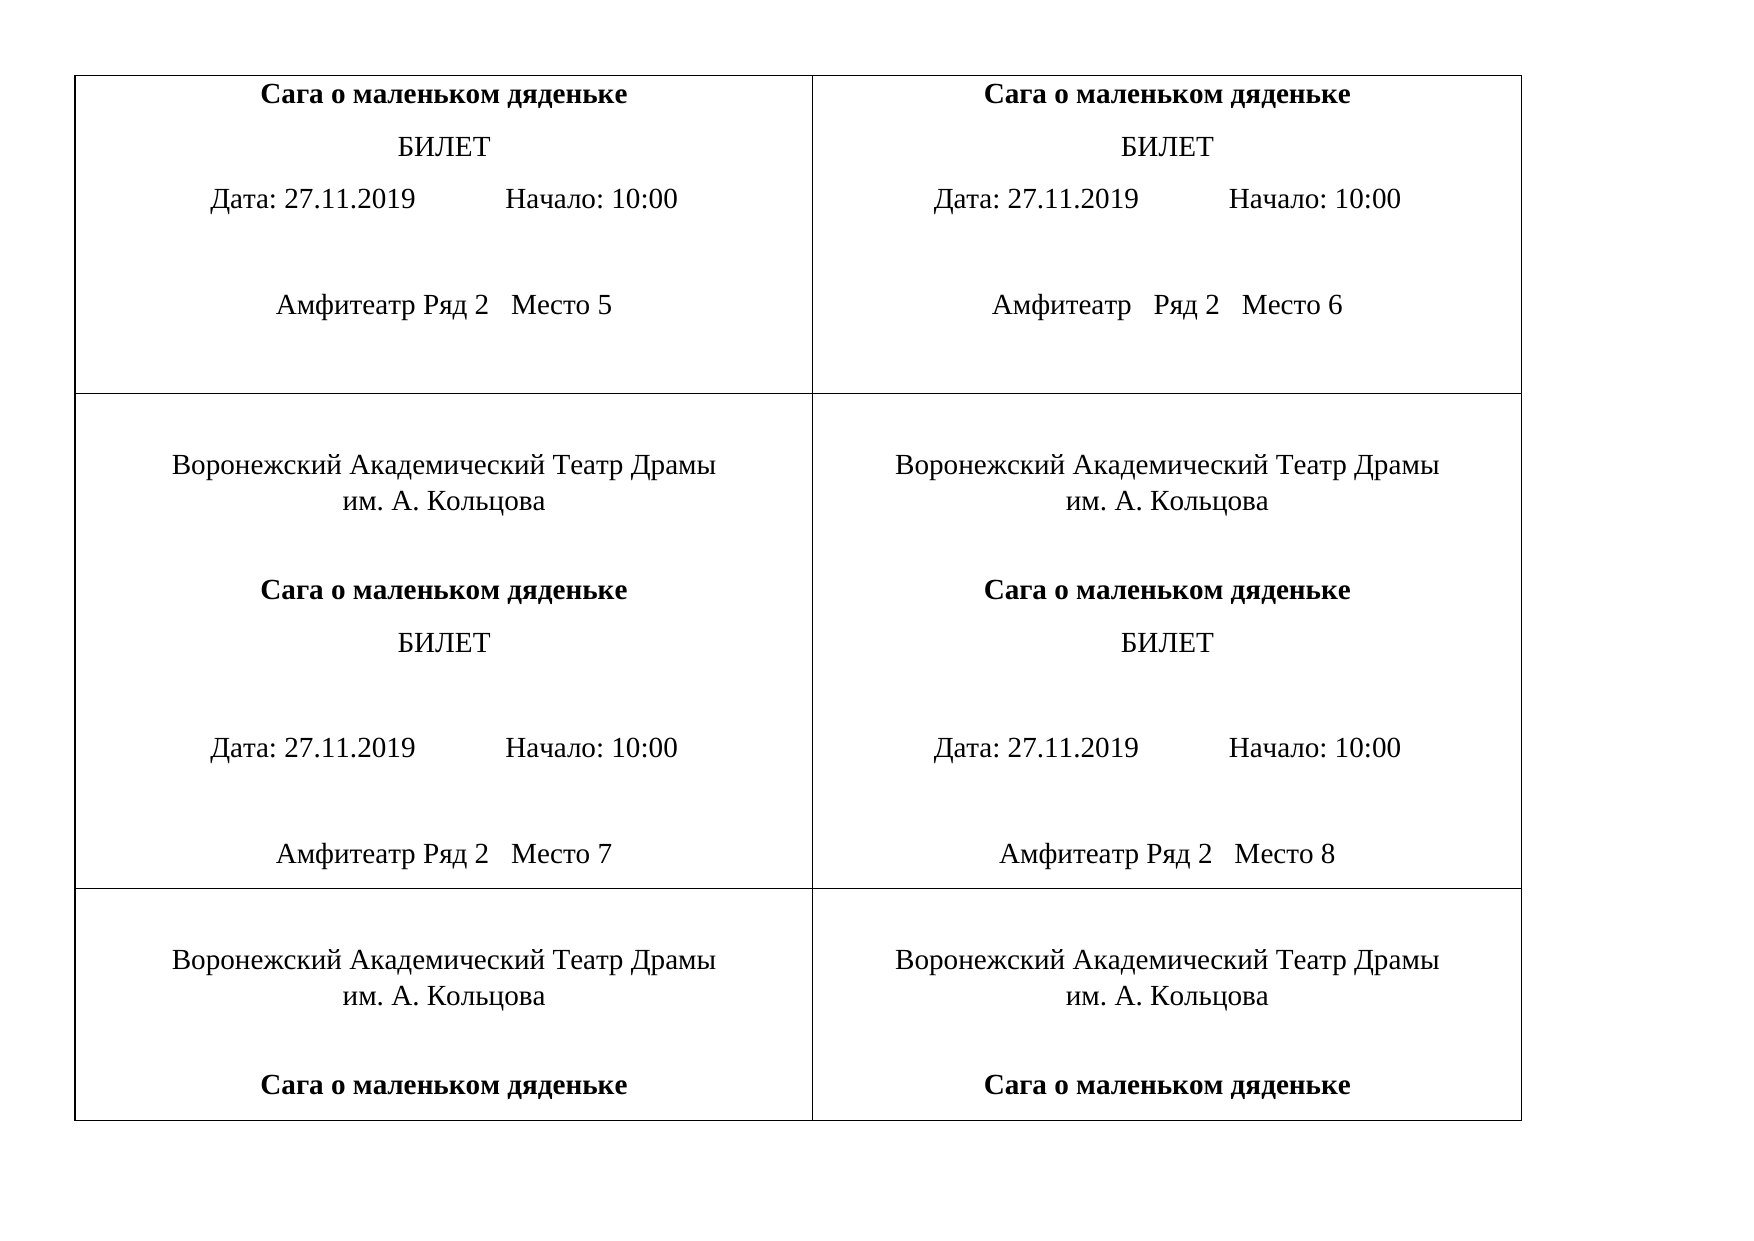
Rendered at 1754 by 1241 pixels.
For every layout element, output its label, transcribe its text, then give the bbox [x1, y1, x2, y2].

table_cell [813, 76, 1521, 393]
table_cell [76, 76, 812, 393]
table_cell Воронежский Академический Театр Драмы им. А. Кольцова Сага о маленьком дяденьке БИЛЕТ Дата: 27.11.2019 Начало: 10:00 Амфитеатр Ряд 2 Место 7 [76, 394, 812, 888]
table_cell Воронежский Академический Театр Драмы им. А. Кольцова Сага о маленьком дяденьке БИЛЕТ Дата: 27.11.2019 Начало: 10:00 Амфитеатр Ряд 2 Место 8 [813, 394, 1521, 888]
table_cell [813, 889, 1521, 1119]
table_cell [76, 889, 812, 1119]
